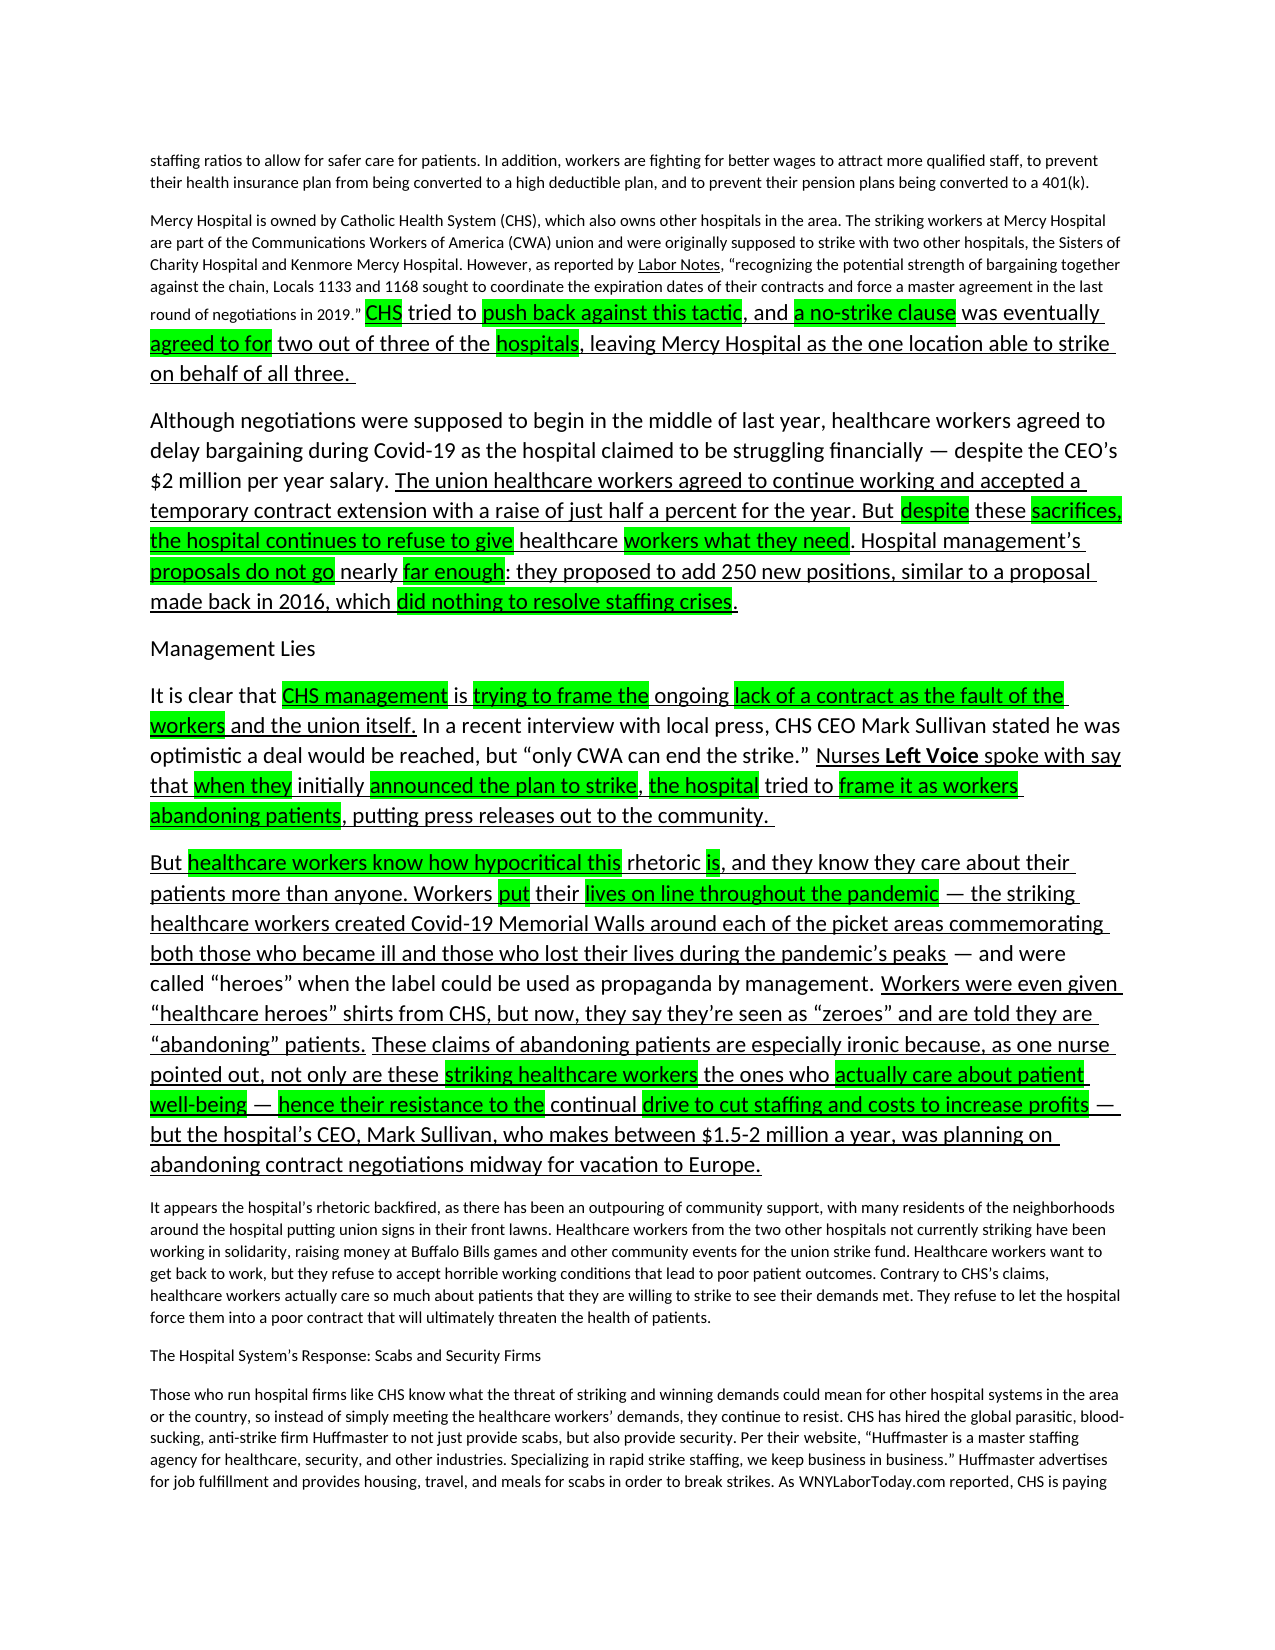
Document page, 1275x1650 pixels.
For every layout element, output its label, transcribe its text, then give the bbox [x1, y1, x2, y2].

text Management Lies [150, 634, 1125, 662]
text But healthcare workers know how hypocritical this rhetoric is, and they know they care about their patients more than anyone. Workers put their lives on line throughout the pandemic — the striking healthcare workers created Covid-19 Memorial Walls around each of the picket areas commemorating both those who became ill and those who lost their lives during the pandemic’s peaks — and were called “heroes” when the label could be used as propaganda by management. Workers were even given “healthcare heroes” shirts from CHS, but now, they say they’re seen as “zeroes” and are told they are “abandoning” patients. These claims of abandoning patients are especially ironic because, as one nurse pointed out, not only are these striking healthcare workers the ones who actually care about patient well-being — hence their resistance to the continual drive to cut staffing and costs to increase profits — but the hospital’s CEO, Mark Sullivan, who makes between $1.5-2 million a year, was planning on abandoning contract negotiations midway for vacation to Europe. [150, 848, 1125, 1179]
text It appears the hospital’s rhetoric backfired, as there has been an outpouring of community support, with many residents of the neighborhoods around the hospital putting union signs in their front lawns. Healthcare workers from the two other hospitals not currently striking have been working in solidarity, raising money at Buffalo Bills games and other community events for the union strike fund. Healthcare workers want to get back to work, but they refuse to accept horrible working conditions that lead to poor patient outcomes. Contrary to CHS’s claims, healthcare workers actually care so much about patients that they are willing to strike to see their demands met. They refuse to let the hospital force them into a poor contract that will ultimately threaten the health of patients. [150, 1197, 1125, 1327]
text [150, 1384, 1125, 1492]
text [150, 150, 1125, 192]
text Mercy Hospital is owned by Catholic Health System (CHS), which also owns other hospitals in the area. The striking workers at Mercy Hospital are part of the Communications Workers of America (CWA) union and were originally supposed to strike with two other hospitals, the Sisters of Charity Hospital and Kenmore Mercy Hospital. However, as reported by Labor Notes, “recognizing the potential strength of bargaining together against the chain, Locals 1133 and 1168 sought to coordinate the expiration dates of their contracts and force a master agreement in the last round of negotiations in 2019.” CHS tried to push back against this tactic, and a no-strike clause was eventually agreed to for two out of three of the hospitals, leaving Mercy Hospital as the one location able to strike on behalf of all three. [150, 210, 1125, 387]
text Although negotiations were supposed to begin in the middle of last year, healthcare workers agreed to delay bargaining during Covid-19 as the hospital claimed to be struggling financially — despite the CEO’s $2 million per year salary. The union healthcare workers agreed to continue working and accepted a temporary contract extension with a raise of just half a percent for the year. But despite these sacrifices, the hospital continues to refuse to give healthcare workers what they need. Hospital management’s proposals do not go nearly far enough: they proposed to add 250 new positions, similar to a proposal made back in 2016, which did nothing to resolve staffing crises. [150, 406, 1125, 615]
text It is clear that CHS management is trying to frame the ongoing lack of a contract as the fault of the workers and the union itself. In a recent interview with local press, CHS CEO Mark Sullivan stated he was optimistic a deal would be reached, but “only CWA can end the strike.” Nurses Left Voice spoke with say that when they initially announced the plan to strike, the hospital tried to frame it as workers abandoning patients, putting press releases out to the community. [150, 681, 1125, 830]
text The Hospital System’s Response: Scabs and Security Firms [150, 1345, 1125, 1366]
